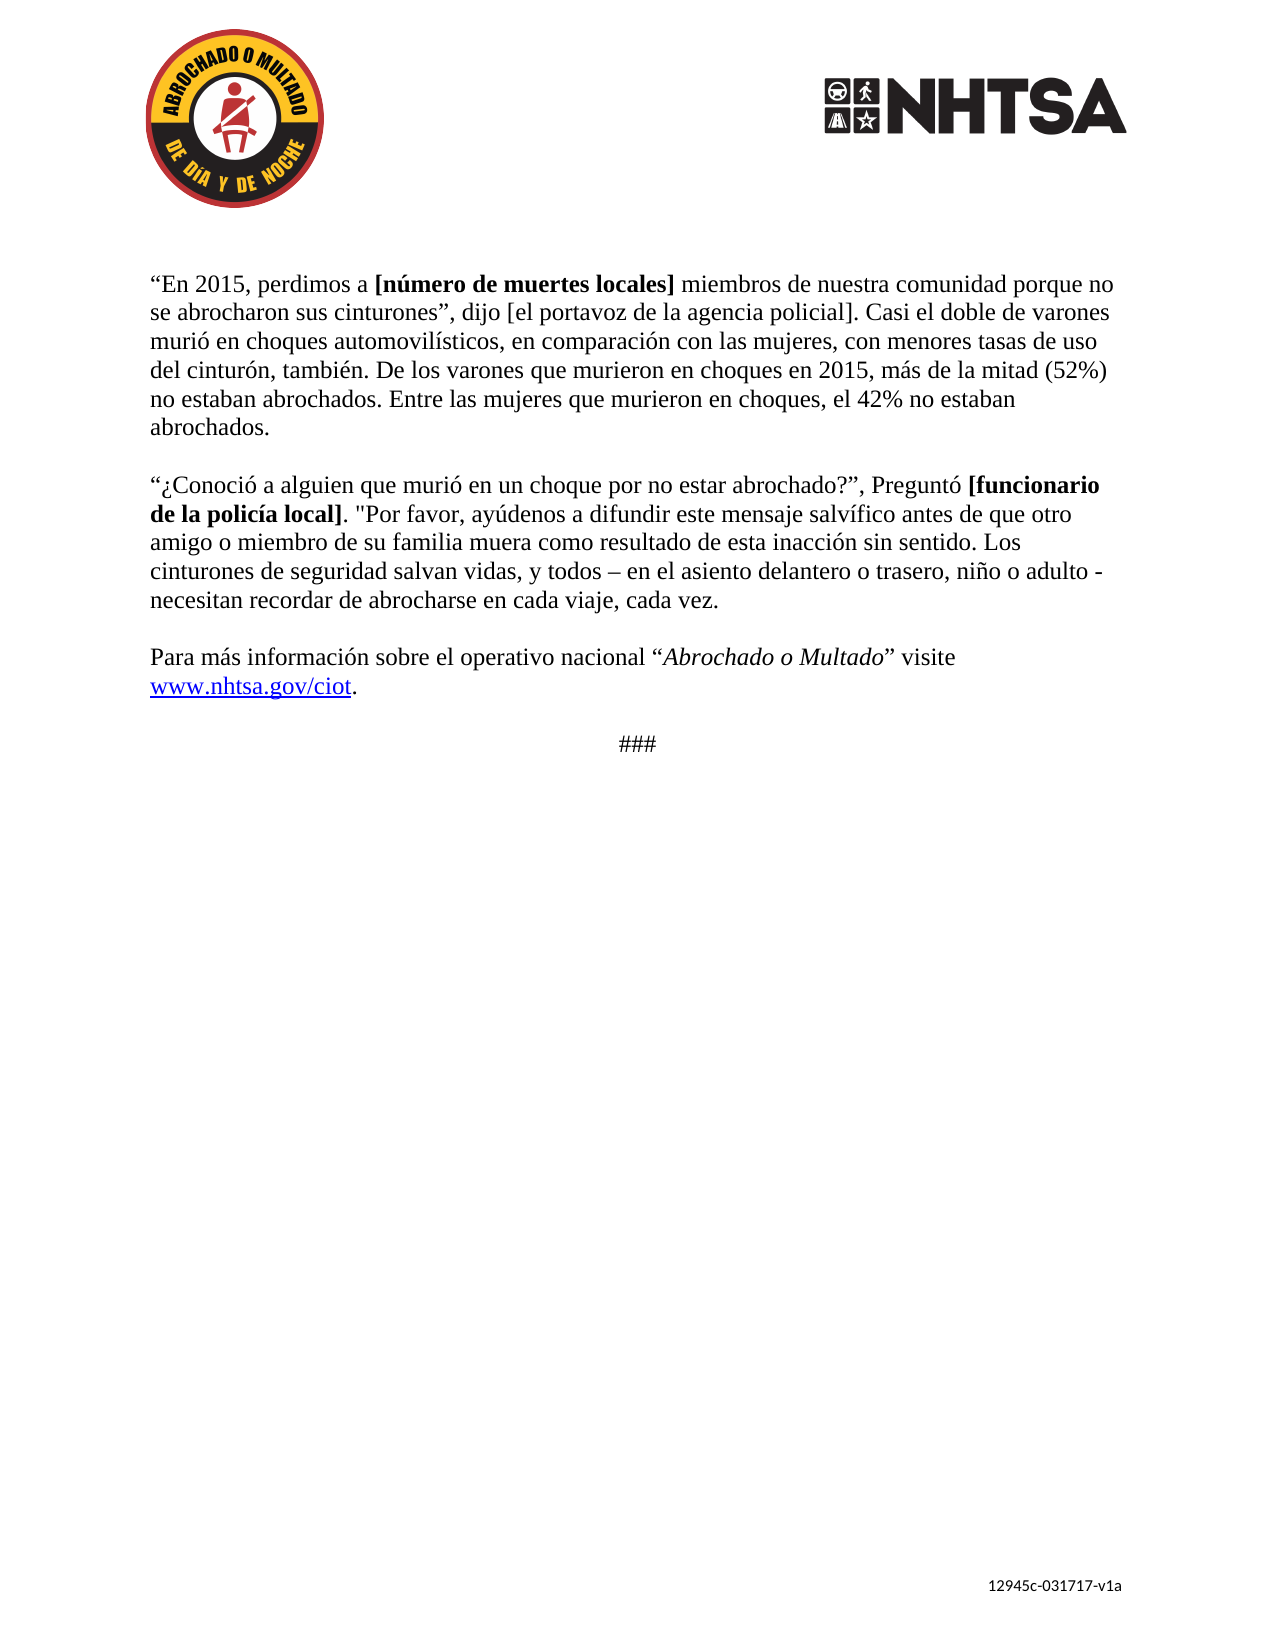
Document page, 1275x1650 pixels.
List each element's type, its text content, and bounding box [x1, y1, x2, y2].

text ### [150, 729, 1125, 757]
picture [823, 16, 1133, 197]
picture [145, 29, 324, 208]
text Para más información sobre el operativo nacional “Abrochado o Multado” visite www.nhtsa.gov/ciot. [150, 642, 1125, 700]
text “¿Conoció a alguien que murió en un choque por no estar abrochado?”, Preguntó [funcionario de la policía local]. "Por favor, ayúdenos a difundir este mensaje salvífico antes de que otro amigo o miembro de su familia muera como resultado de esta inacción sin sentido. Los cinturones de seguridad salvan vidas, y todos – en el asiento delantero o trasero, niño o adulto - necesitan recordar de abrocharse en cada viaje, cada vez. [150, 470, 1125, 614]
text “En 2015, perdimos a [número de muertes locales] miembros de nuestra comunidad porque no se abrocharon sus cinturones”, dijo [el portavoz de la agencia policial]. Casi el doble de varones murió en choques automovilísticos, en comparación con las mujeres, con menores tasas de uso del cinturón, también. De los varones que murieron en choques en 2015, más de la mitad (52%) no estaban abrochados. Entre las mujeres que murieron en choques, el 42% no estaban abrochados. [150, 269, 1125, 441]
